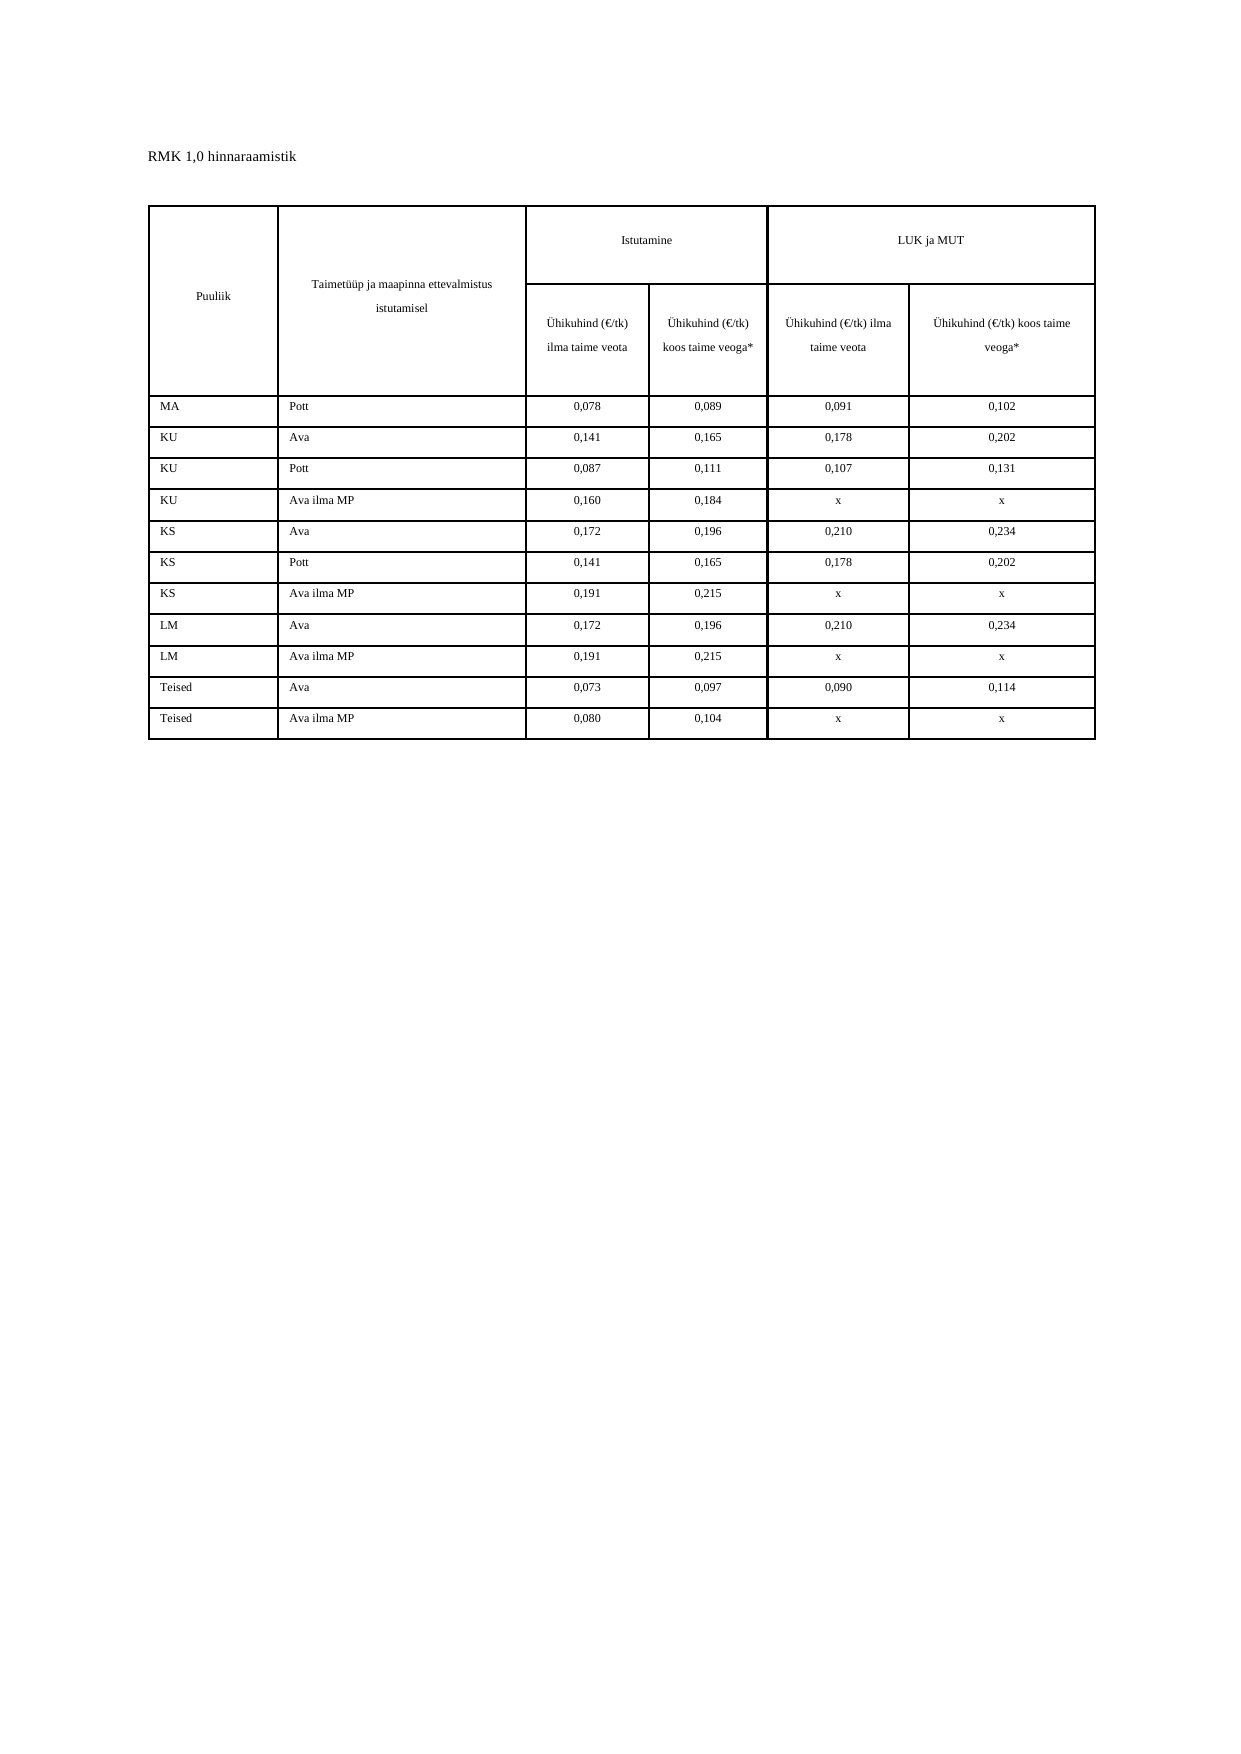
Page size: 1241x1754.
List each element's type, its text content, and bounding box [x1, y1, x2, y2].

table_cell 0,091 [769, 397, 908, 426]
table_cell 0,215 [650, 647, 766, 676]
table_cell 0,114 [910, 678, 1094, 707]
table_cell 0,184 [650, 490, 766, 519]
table_header Istutamine [527, 207, 766, 283]
table_header Puuliik [150, 207, 277, 394]
table_cell 0,196 [650, 615, 766, 644]
table_cell Ava ilma MP [279, 709, 525, 738]
table_cell 0,087 [527, 459, 648, 488]
table_cell Ava [279, 615, 525, 644]
table_cell LM [150, 615, 277, 644]
table_cell 0,111 [650, 459, 766, 488]
table_cell Ava [279, 678, 525, 707]
table_cell 0,234 [910, 615, 1094, 644]
table_cell Ühikuhind (€/tk) ilma taime veota [769, 285, 908, 394]
table_cell 0,210 [769, 522, 908, 551]
table_cell Ühikuhind (€/tk) ilma taime veota [527, 285, 648, 394]
table_cell 0,089 [650, 397, 766, 426]
table_cell Pott [279, 553, 525, 582]
table_cell 0,131 [910, 459, 1094, 488]
table_cell 0,097 [650, 678, 766, 707]
table_cell 0,210 [769, 615, 908, 644]
table_cell Teised [150, 709, 277, 738]
table_cell 0,172 [527, 615, 648, 644]
table_cell Ühikuhind (€/tk) koos taime veoga* [910, 285, 1094, 394]
table_cell 0,090 [769, 678, 908, 707]
table_cell 0,178 [769, 428, 908, 457]
table_cell KS [150, 553, 277, 582]
table_cell 0,102 [910, 397, 1094, 426]
table_cell 0,196 [650, 522, 766, 551]
table_cell KS [150, 584, 277, 613]
table_cell x [910, 584, 1094, 613]
table_cell Ava ilma MP [279, 490, 525, 519]
table_cell x [910, 709, 1094, 738]
table_cell 0,165 [650, 428, 766, 457]
table_header LUK ja MUT [769, 207, 1094, 283]
table_cell 0,234 [910, 522, 1094, 551]
table_cell LM [150, 647, 277, 676]
text RMK 1,0 hinnaraamistik [148, 148, 1093, 176]
table_cell x [769, 584, 908, 613]
table_cell 0,202 [910, 553, 1094, 582]
table_cell 0,178 [769, 553, 908, 582]
table_cell x [769, 647, 908, 676]
table_cell Ava [279, 522, 525, 551]
table_cell 0,172 [527, 522, 648, 551]
table_cell 0,104 [650, 709, 766, 738]
table_cell Ava ilma MP [279, 584, 525, 613]
table_cell 0,141 [527, 553, 648, 582]
table_cell KU [150, 490, 277, 519]
table_header Taimetüüp ja maapinna ettevalmistus istutamisel [279, 207, 525, 394]
table_cell MA [150, 397, 277, 426]
table_cell x [910, 490, 1094, 519]
table_cell 0,202 [910, 428, 1094, 457]
table_cell Ava [279, 428, 525, 457]
table_cell 0,141 [527, 428, 648, 457]
table_cell 0,191 [527, 647, 648, 676]
table_cell Pott [279, 459, 525, 488]
table_cell 0,107 [769, 459, 908, 488]
table_cell 0,165 [650, 553, 766, 582]
table_cell Pott [279, 397, 525, 426]
table_cell KU [150, 459, 277, 488]
table_cell 0,078 [527, 397, 648, 426]
table_cell 0,160 [527, 490, 648, 519]
table_cell x [769, 709, 908, 738]
table_cell 0,073 [527, 678, 648, 707]
table_cell x [910, 647, 1094, 676]
table_cell 0,215 [650, 584, 766, 613]
table_cell 0,080 [527, 709, 648, 738]
table_cell KU [150, 428, 277, 457]
table_cell Teised [150, 678, 277, 707]
table_cell Ühikuhind (€/tk) koos taime veoga* [650, 285, 766, 394]
table_cell x [769, 490, 908, 519]
table_cell 0,191 [527, 584, 648, 613]
table_cell Ava ilma MP [279, 647, 525, 676]
table_cell KS [150, 522, 277, 551]
